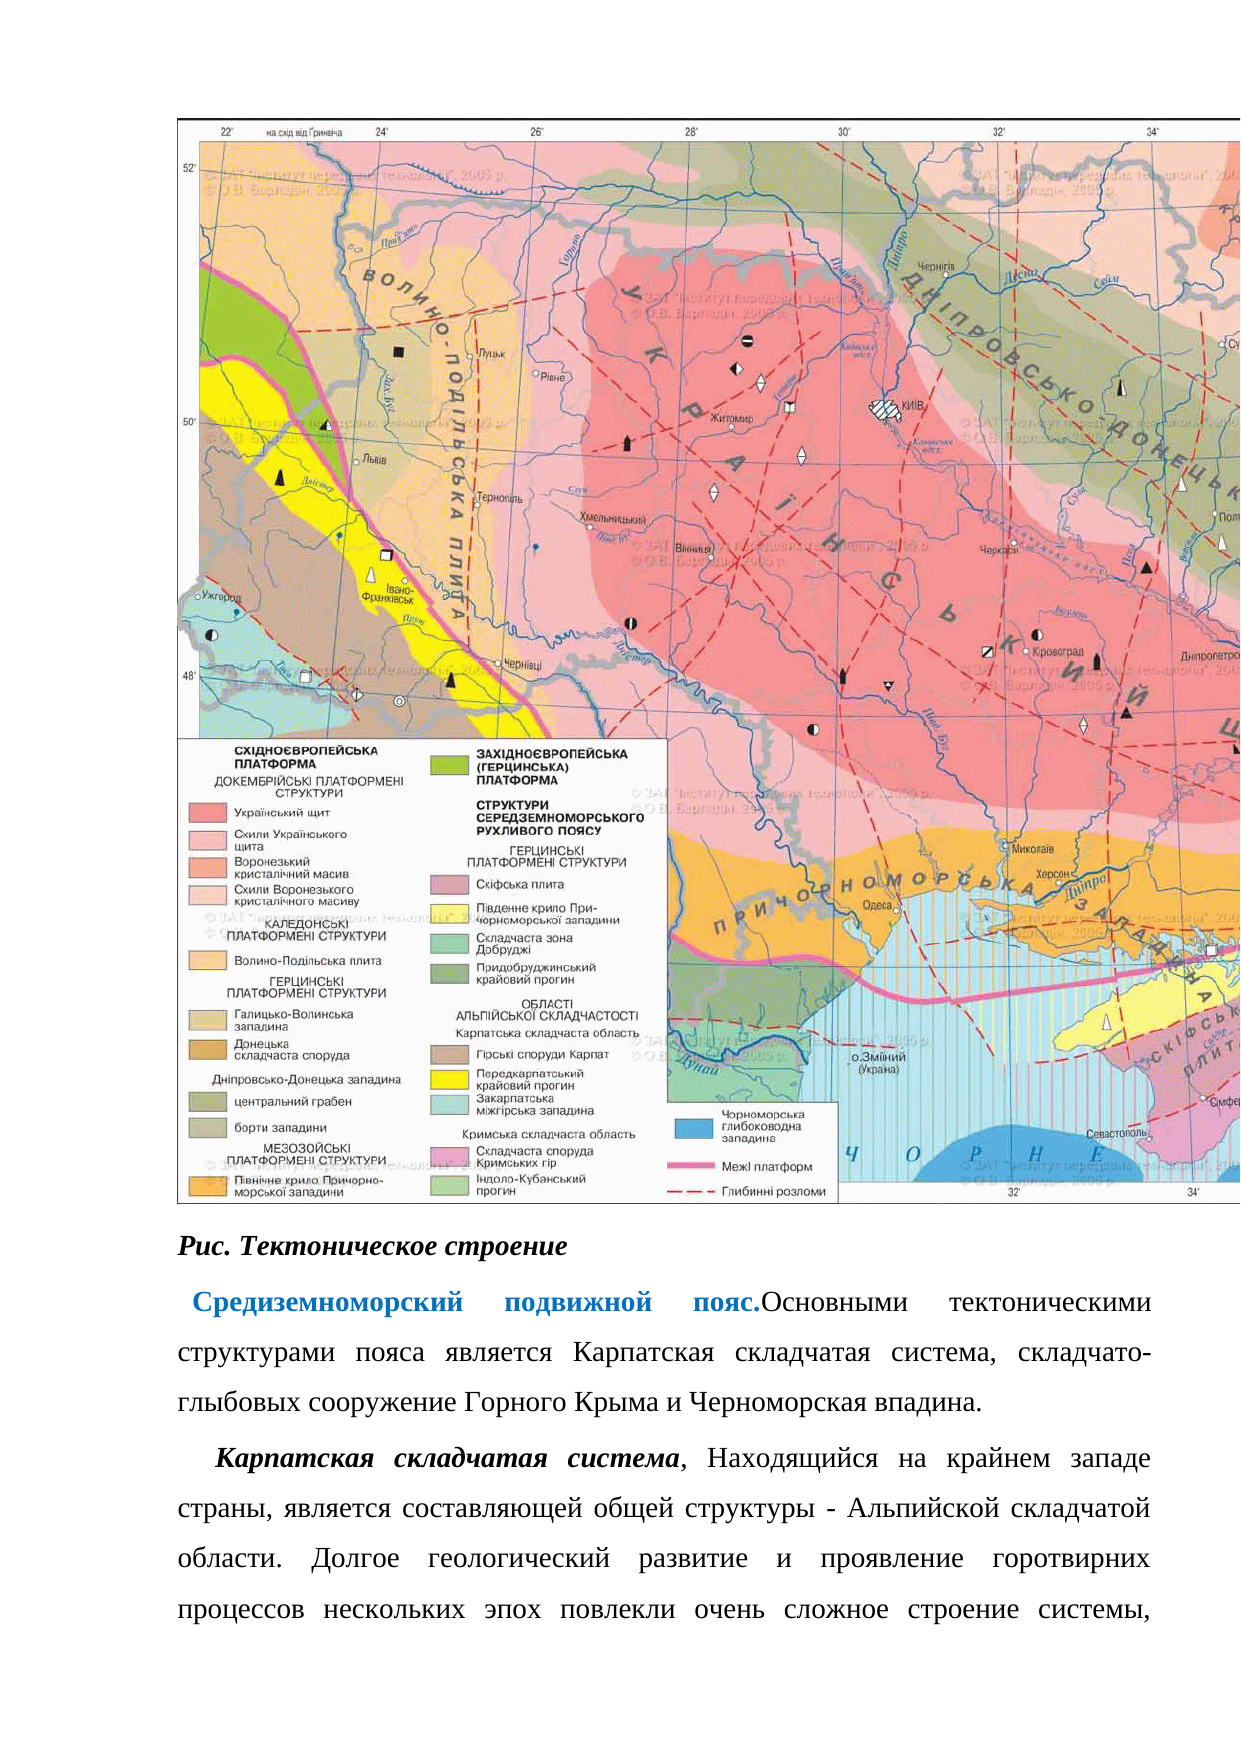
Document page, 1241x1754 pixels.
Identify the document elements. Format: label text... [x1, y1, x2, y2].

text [177, 1440, 1152, 1624]
picture [177, 118, 1241, 1204]
text Средиземноморский подвижной пояс.Основными тектоническими структурами пояса является Карпатская складчатая система, складчато-глыбовых сооружение Горного Крыма и Черноморская впадина. [177, 1284, 1152, 1418]
text Рис. Тектоническое строение [177, 1228, 1152, 1262]
